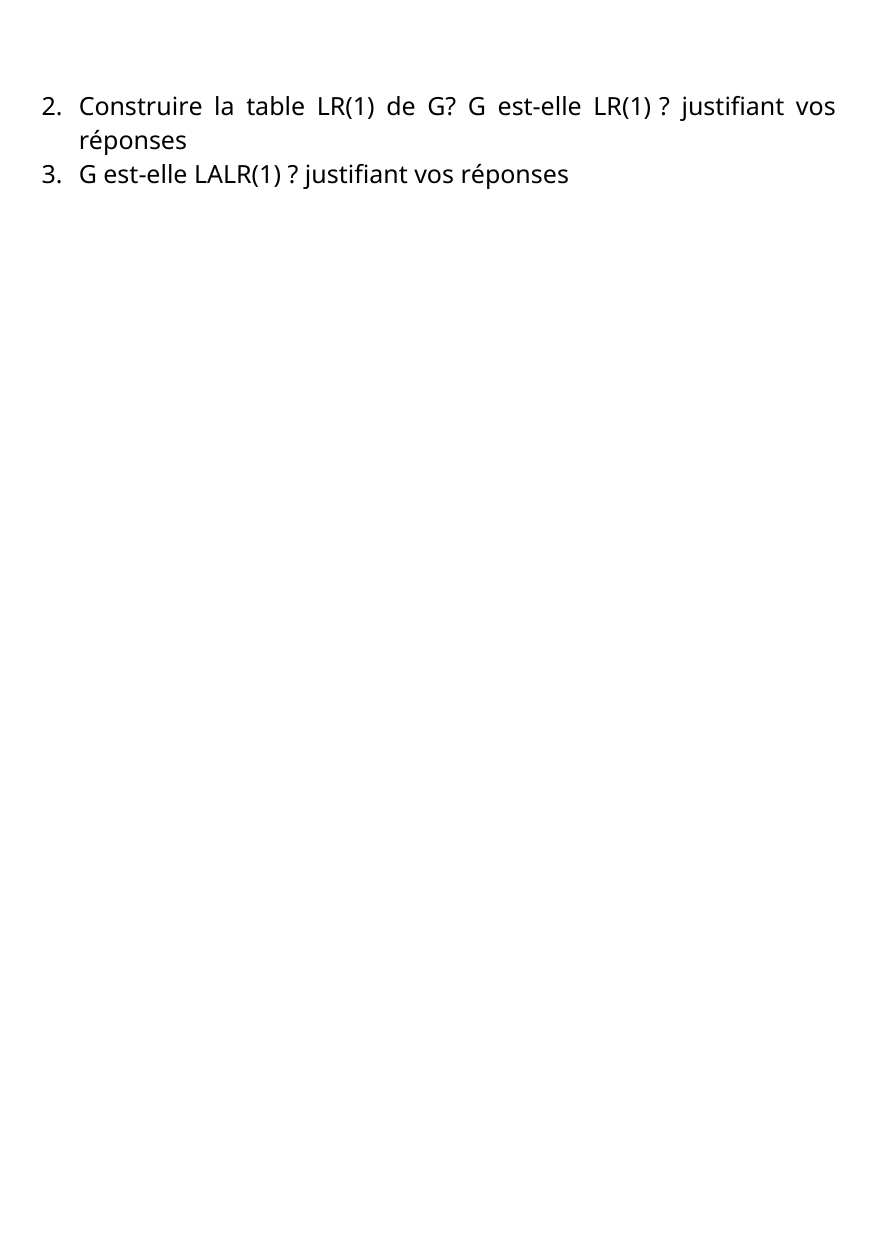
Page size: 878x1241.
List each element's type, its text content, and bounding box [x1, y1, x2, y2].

list Construire la table LR(1) de G? G est-elle LR(1) ? justifiant vos réponses [41, 89, 836, 157]
list G est-elle LALR(1) ? justifiant vos réponses [41, 157, 836, 191]
